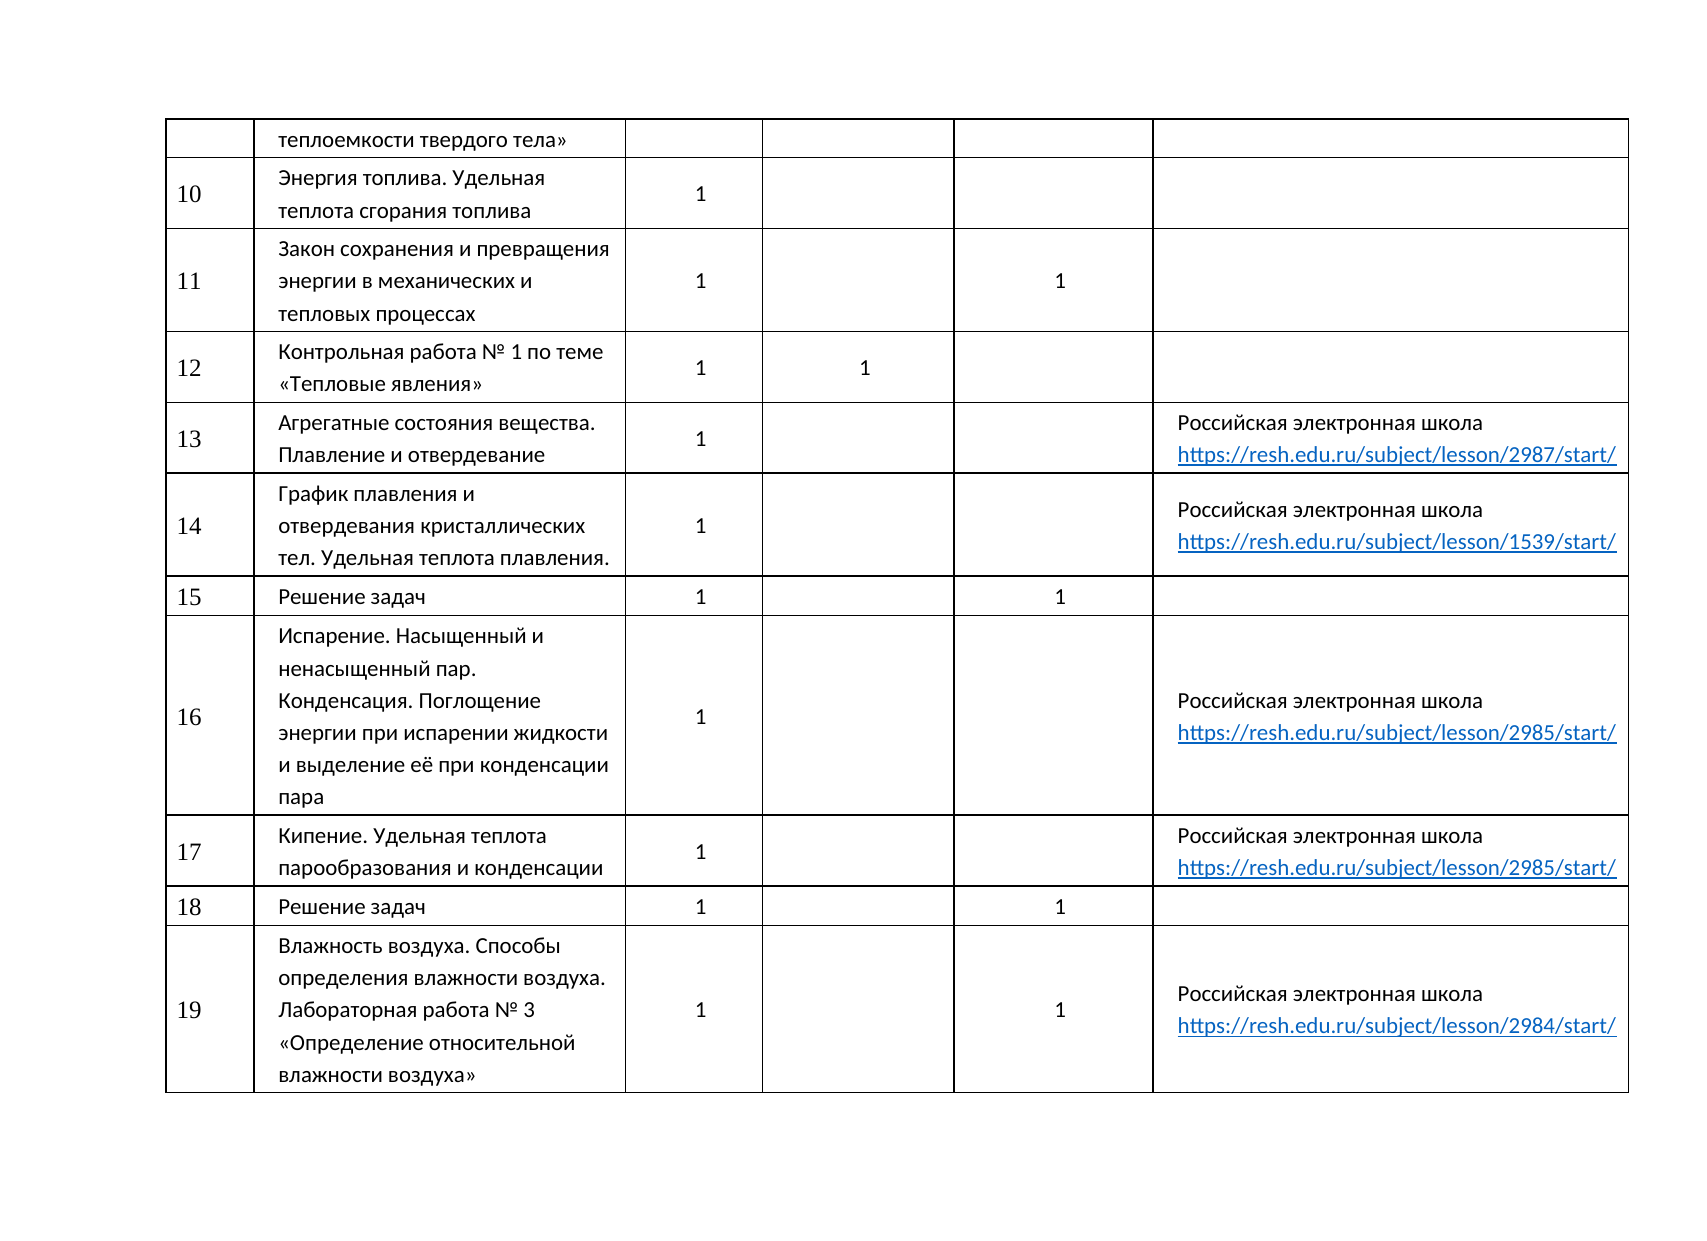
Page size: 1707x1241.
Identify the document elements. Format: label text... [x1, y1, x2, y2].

table_cell 1 [626, 158, 762, 228]
table_cell [763, 926, 953, 1092]
table_cell 13 [167, 403, 253, 472]
table_cell 1 [626, 474, 762, 575]
table_cell [955, 616, 1152, 814]
table_cell Российская электронная школа https://resh.edu.ru/subject/lesson/1539/start/ [1154, 474, 1628, 575]
table_cell [955, 158, 1152, 228]
table_cell [763, 577, 953, 615]
table_cell 10 [167, 158, 253, 228]
table_cell Энергия топлива. Удельная теплота сгорания топлива [255, 158, 625, 228]
table_cell [763, 229, 953, 331]
table_cell 18 [167, 887, 253, 924]
table_cell Российская электронная школа https://resh.edu.ru/subject/lesson/2985/start/ [1154, 616, 1628, 814]
table_cell 1 [626, 332, 762, 401]
table_cell Российская электронная школа https://resh.edu.ru/subject/lesson/2985/start/ [1154, 816, 1628, 885]
table_cell 1 [626, 403, 762, 472]
table_cell 1 [626, 616, 762, 814]
table_cell [763, 816, 953, 885]
table_cell Контрольная работа № 1 по теме «Тепловые явления» [255, 332, 625, 401]
table_cell Решение задач [255, 577, 625, 615]
table_cell 17 [167, 816, 253, 885]
table_cell Решение задач [255, 887, 625, 924]
table_cell 1 [763, 332, 953, 401]
table_cell [1154, 577, 1628, 615]
table_cell [1154, 332, 1628, 401]
table_cell [1154, 158, 1628, 228]
table_cell 15 [167, 577, 253, 615]
table_cell 1 [626, 120, 762, 157]
table_cell 1 [955, 229, 1152, 331]
table_cell 9 [167, 120, 253, 157]
table_cell 1 [626, 887, 762, 924]
table_cell График плавления и отвердевания кристаллических тел. Удельная теплота плавления. [255, 474, 625, 575]
table_cell [763, 158, 953, 228]
table_cell [955, 332, 1152, 401]
table_cell Влажность воздуха. Способы определения влажности воздуха. Лабораторная работа № 3 «Определение относительной влажности воздуха» [255, 926, 625, 1092]
table_cell Российская электронная школа https://resh.edu.ru/subject/lesson/2984/start/ [1154, 926, 1628, 1092]
table_cell 19 [167, 926, 253, 1092]
table_cell 14 [167, 474, 253, 575]
table_cell Российская электронная школа https://resh.edu.ru/subject/lesson/2987/start/ [1154, 403, 1628, 472]
table_cell [763, 403, 953, 472]
table_cell 1 [626, 816, 762, 885]
table_cell 1 [955, 577, 1152, 615]
table_cell 1 [626, 577, 762, 615]
table_cell 12 [167, 332, 253, 401]
table_cell [1154, 120, 1628, 157]
table_cell 1 [626, 926, 762, 1092]
table_cell [955, 474, 1152, 575]
table_cell 1 [955, 926, 1152, 1092]
table_cell [1154, 229, 1628, 331]
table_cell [255, 120, 625, 157]
table_cell 11 [167, 229, 253, 331]
table_cell [1154, 887, 1628, 924]
table_cell 1 [626, 229, 762, 331]
table_cell Агрегатные состояния вещества. Плавление и отвердевание [255, 403, 625, 472]
table_cell Испарение. Насыщенный и ненасыщенный пар. Конденсация. Поглощение энергии при испарении жидкости и выделение её при конденсации пара [255, 616, 625, 814]
table_cell [763, 474, 953, 575]
table_cell Закон сохранения и превращения энергии в механических и тепловых процессах [255, 229, 625, 331]
table_cell [955, 816, 1152, 885]
table_cell [763, 616, 953, 814]
table_cell [955, 403, 1152, 472]
table_cell 1 [955, 887, 1152, 924]
table_cell 1 [955, 120, 1152, 157]
table_cell Кипение. Удельная теплота парообразования и конденсации [255, 816, 625, 885]
table_cell [763, 120, 953, 157]
table_cell 16 [167, 616, 253, 814]
table_cell [763, 887, 953, 924]
